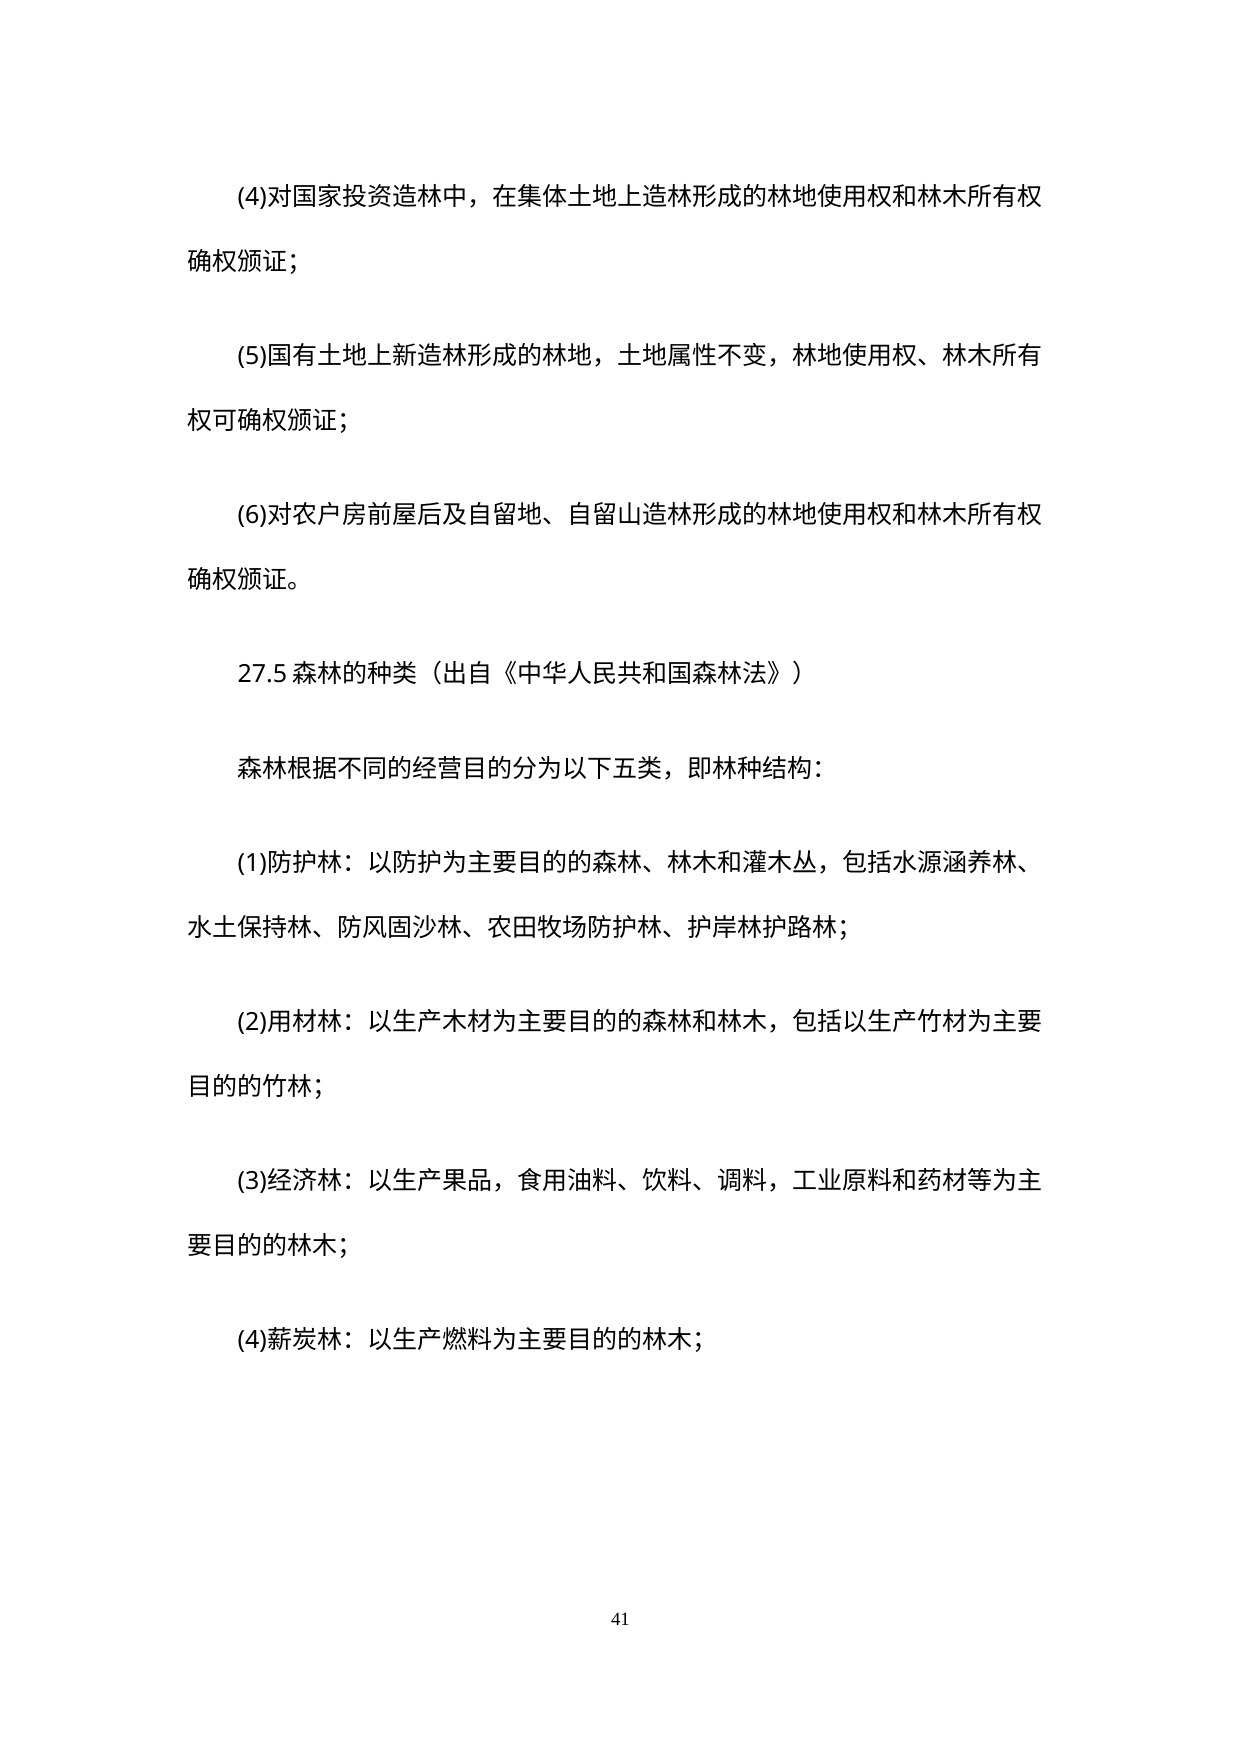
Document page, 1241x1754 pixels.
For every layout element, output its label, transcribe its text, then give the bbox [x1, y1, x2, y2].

text (3)经济林：以生产果品，食用油料、饮料、调料，工业原料和药材等为主要目的的林木； [187, 1146, 1053, 1276]
text (4)薪炭林：以生产燃料为主要目的的林木； [187, 1305, 1053, 1370]
text 森林根据不同的经营目的分为以下五类，即林种结构： [187, 734, 1053, 799]
text (4)对国家投资造林中，在集体土地上造林形成的林地使用权和林木所有权确权颁证； [187, 162, 1053, 292]
text (5)国有土地上新造林形成的林地，土地属性不变，林地使用权、林木所有权可确权颁证； [187, 321, 1053, 451]
text (2)用材林：以生产木材为主要目的的森林和林木，包括以生产竹材为主要目的的竹林； [187, 987, 1053, 1117]
text 27.5森林的种类（出自《中华人民共和国森林法》） [187, 639, 1053, 704]
text (6)对农户房前屋后及自留地、自留山造林形成的林地使用权和林木所有权确权颁证。 [187, 480, 1053, 610]
text (1)防护林：以防护为主要目的的森林、林木和灌木丛，包括水源涵养林、水土保持林、防风固沙林、农田牧场防护林、护岸林护路林； [187, 828, 1053, 958]
